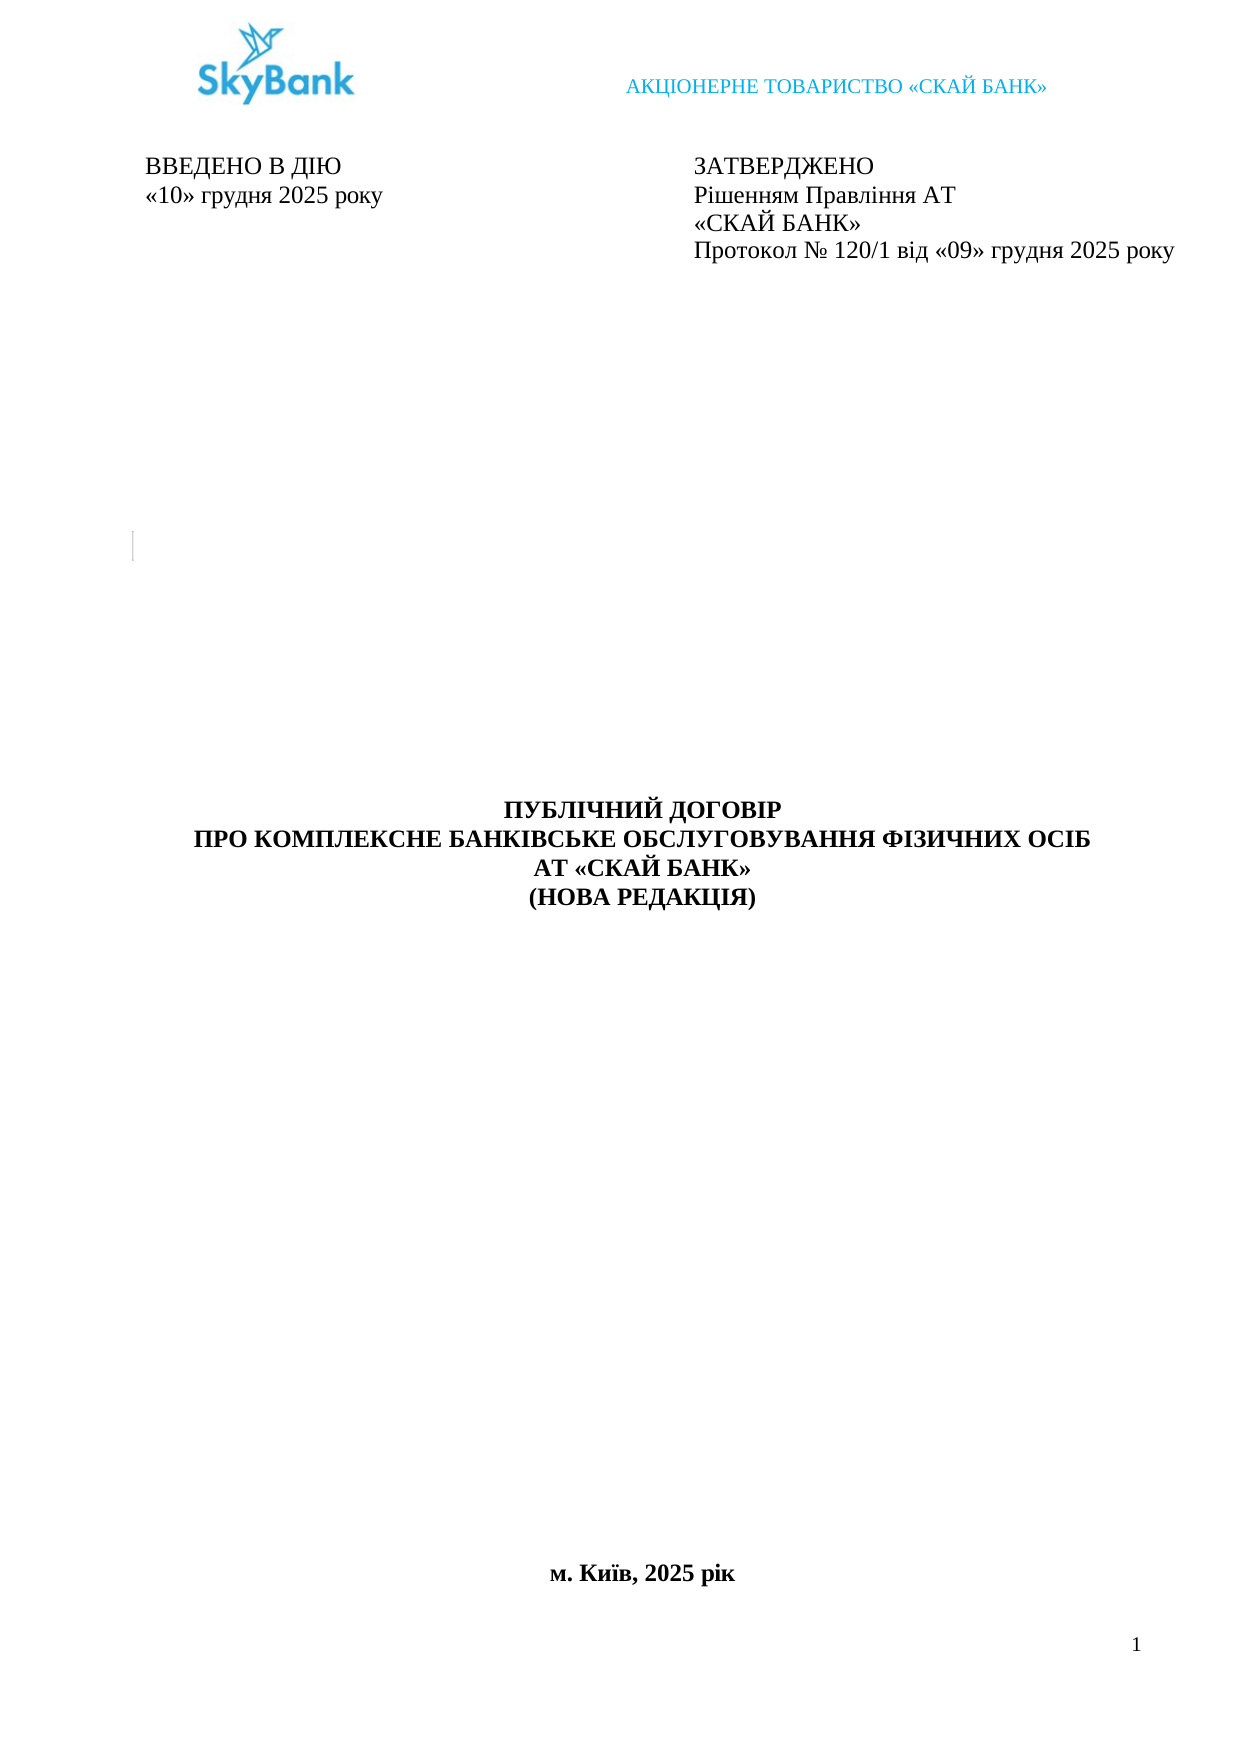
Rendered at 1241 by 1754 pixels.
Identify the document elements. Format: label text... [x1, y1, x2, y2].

table_header ВВЕДЕНО В ДІЮ «10» грудня 2025 року [140, 152, 547, 266]
picture [627, 82, 634, 91]
text ПРО КОМПЛЕКСНЕ БАНКІВСЬКЕ ОБСЛУГОВУВАННЯ ФІЗИЧНИХ ОСІБ АТ «СКАЙ БАНК» [180, 824, 1104, 882]
picture [807, 82, 814, 91]
text м. Київ, 2025 рік [181, 1558, 1104, 1586]
text (НОВА РЕДАКЦІЯ) [181, 882, 1104, 911]
text ПУБЛІЧНИЙ ДОГОВІР [181, 796, 1104, 824]
table_header ЗАТВЕРДЖЕНО Рішенням Правління АТ «СКАЙ БАНК» Протокол № 120/1 від «09» грудня 2025 року [547, 152, 1188, 266]
picture [197, 21, 357, 106]
